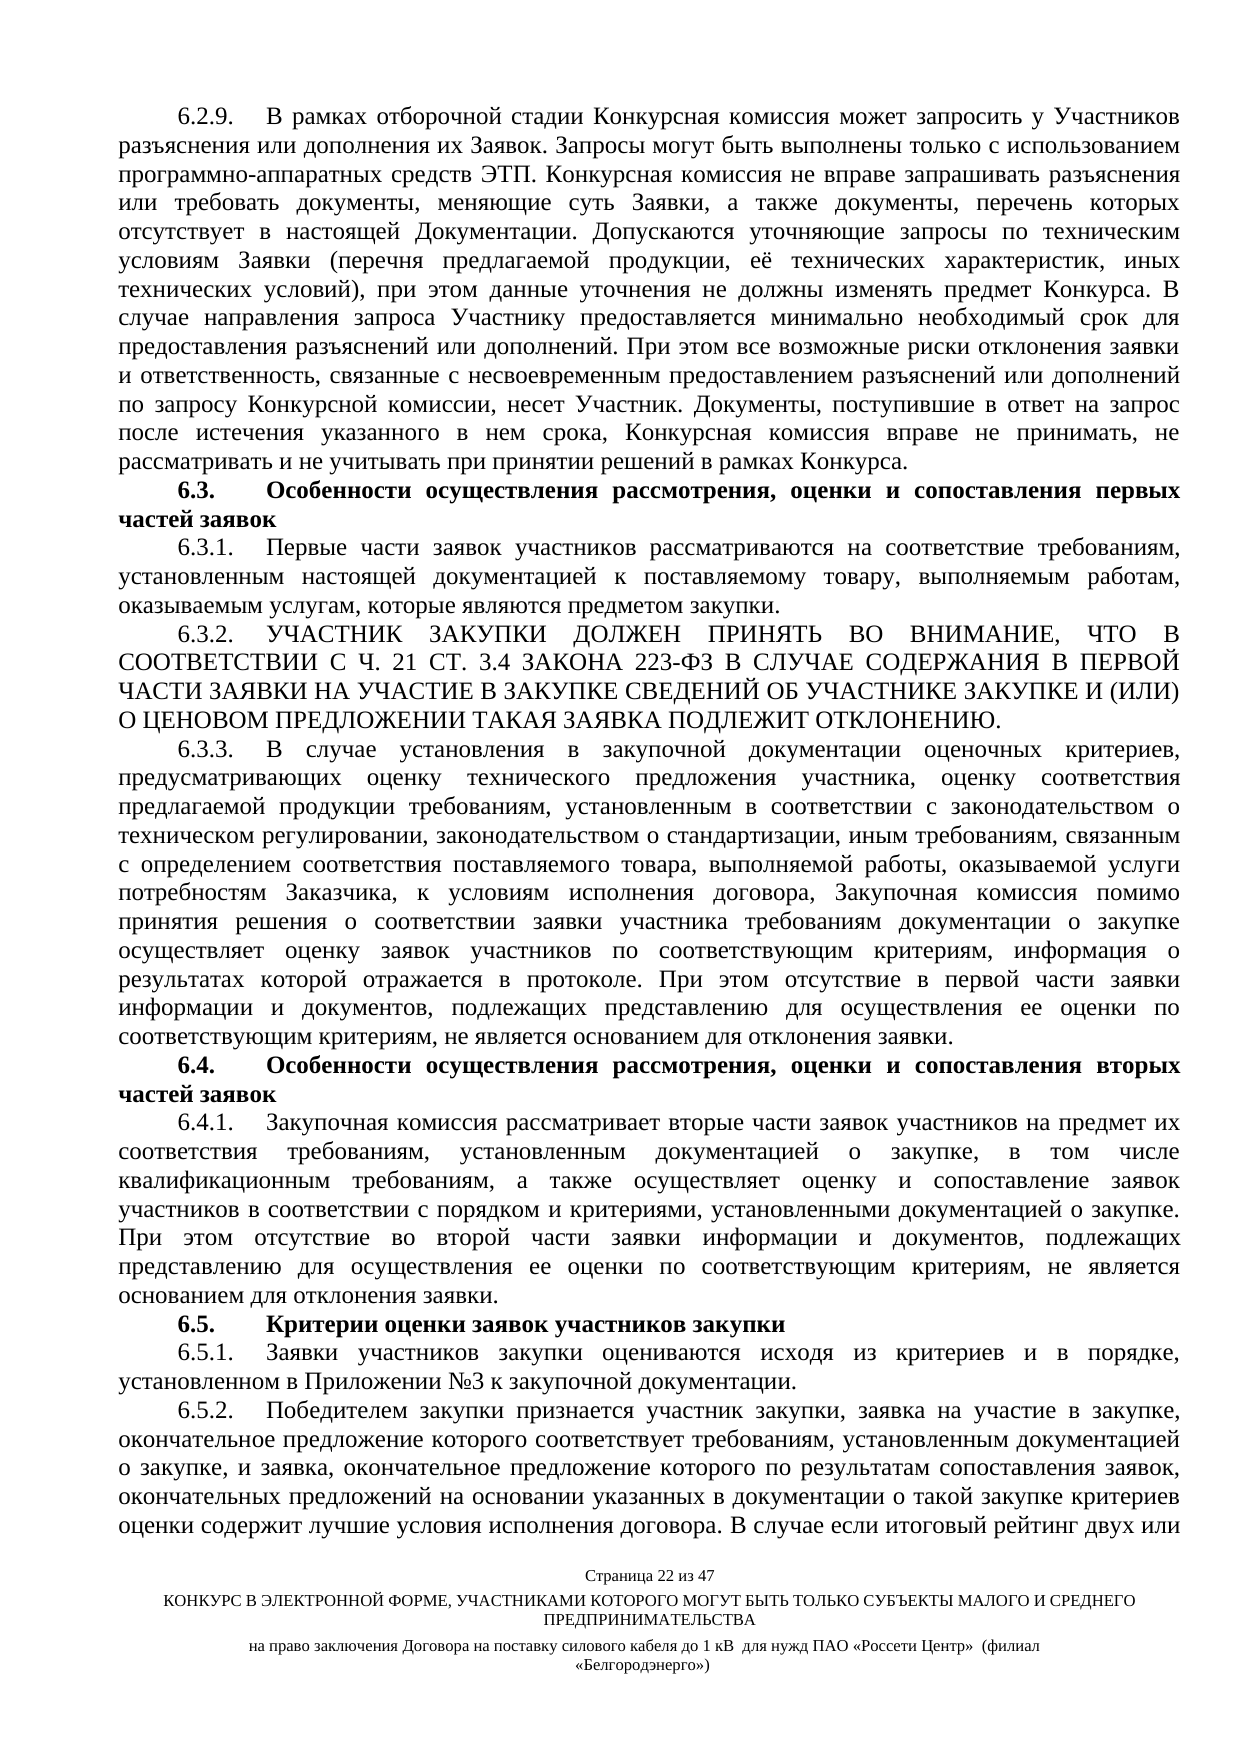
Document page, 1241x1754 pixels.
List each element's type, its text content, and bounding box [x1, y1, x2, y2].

subtitle Особенности осуществления рассмотрения, оценки и сопоставления первых частей заявок [118, 475, 1181, 532]
subtitle В случае установления в закупочной документации оценочных критериев, предусматривающих оценку технического предложения участника, оценку соответствия предлагаемой продукции требованиям, установленным в соответствии с законодательством о техническом регулировании, законодательством о стандартизации, иным требованиям, связанным с определением соответствия поставляемого товара, выполняемой работы, оказываемой услуги потребностям Заказчика, к условиям исполнения договора, Закупочная комиссия помимо принятия решения о соответствии заявки участника требованиям документации о закупке осуществляет оценку заявок участников по соответствующим критериям, информация о результатах которой отражается в протоколе. При этом отсутствие в первой части заявки информации и документов, подлежащих представлению для осуществления ее оценки по соответствующим критериям, не является основанием для отклонения заявки. [118, 734, 1181, 1050]
subtitle Заявки участников закупки оцениваются исходя из критериев и в порядке, установленном в Приложении №3 к закупочной документации. [118, 1337, 1181, 1395]
subtitle В рамках отборочной стадии Конкурсная комиссия может запросить у Участников разъяснения или дополнения их Заявок. Запросы могут быть выполнены только с использованием программно-аппаратных средств ЭТП. Конкурсная комиссия не вправе запрашивать разъяснения или требовать документы, меняющие суть Заявки, а также документы, перечень которых отсутствует в настоящей Документации. Допускаются уточняющие запросы по техническим условиям Заявки (перечня предлагаемой продукции, её технических характеристик, иных технических условий), при этом данные уточнения не должны изменять предмет Конкурса. В случае направления запроса Участнику предоставляется минимально необходимый срок для предоставления разъяснений или дополнений. При этом все возможные риски отклонения заявки и ответственность, связанные с несвоевременным предоставлением разъяснений или дополнений по запросу Конкурсной комиссии, несет Участник. Документы, поступившие в ответ на запрос после истечения указанного в нем срока, Конкурсная комиссия вправе не принимать, не рассматривать и не учитывать при принятии решений в рамках Конкурса. [118, 101, 1181, 475]
subtitle УЧАСТНИК ЗАКУПКИ ДОЛЖЕН ПРИНЯТЬ ВО ВНИМАНИЕ, ЧТО В СООТВЕТСТВИИ С Ч. 21 СТ. 3.4 ЗАКОНА 223-ФЗ В СЛУЧАЕ СОДЕРЖАНИЯ В ПЕРВОЙ ЧАСТИ ЗАЯВКИ НА УЧАСТИЕ В ЗАКУПКЕ СВЕДЕНИЙ ОБ УЧАСТНИКЕ ЗАКУПКЕ И (ИЛИ) О ЦЕНОВОМ ПРЕДЛОЖЕНИИ ТАКАЯ ЗАЯВКА ПОДЛЕЖИТ ОТКЛОНЕНИЮ. [118, 619, 1181, 734]
subtitle Закупочная комиссия рассматривает вторые части заявок участников на предмет их соответствия требованиям, установленным документацией о закупке, в том числе квалификационным требованиям, а также осуществляет оценку и сопоставление заявок участников в соответствии с порядком и критериями, установленными документацией о закупке. При этом отсутствие во второй части заявки информации и документов, подлежащих представлению для осуществления ее оценки по соответствующим критериям, не является основанием для отклонения заявки. [118, 1107, 1181, 1309]
subtitle Первые части заявок участников рассматриваются на соответствие требованиям, установленным настоящей документацией к поставляемому товару, выполняемым работам, оказываемым услугам, которые являются предметом закупки. [118, 532, 1181, 619]
subtitle Особенности осуществления рассмотрения, оценки и сопоставления вторых частей заявок [118, 1050, 1181, 1107]
subtitle Критерии оценки заявок участников закупки [118, 1309, 1181, 1337]
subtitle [118, 1395, 1181, 1539]
